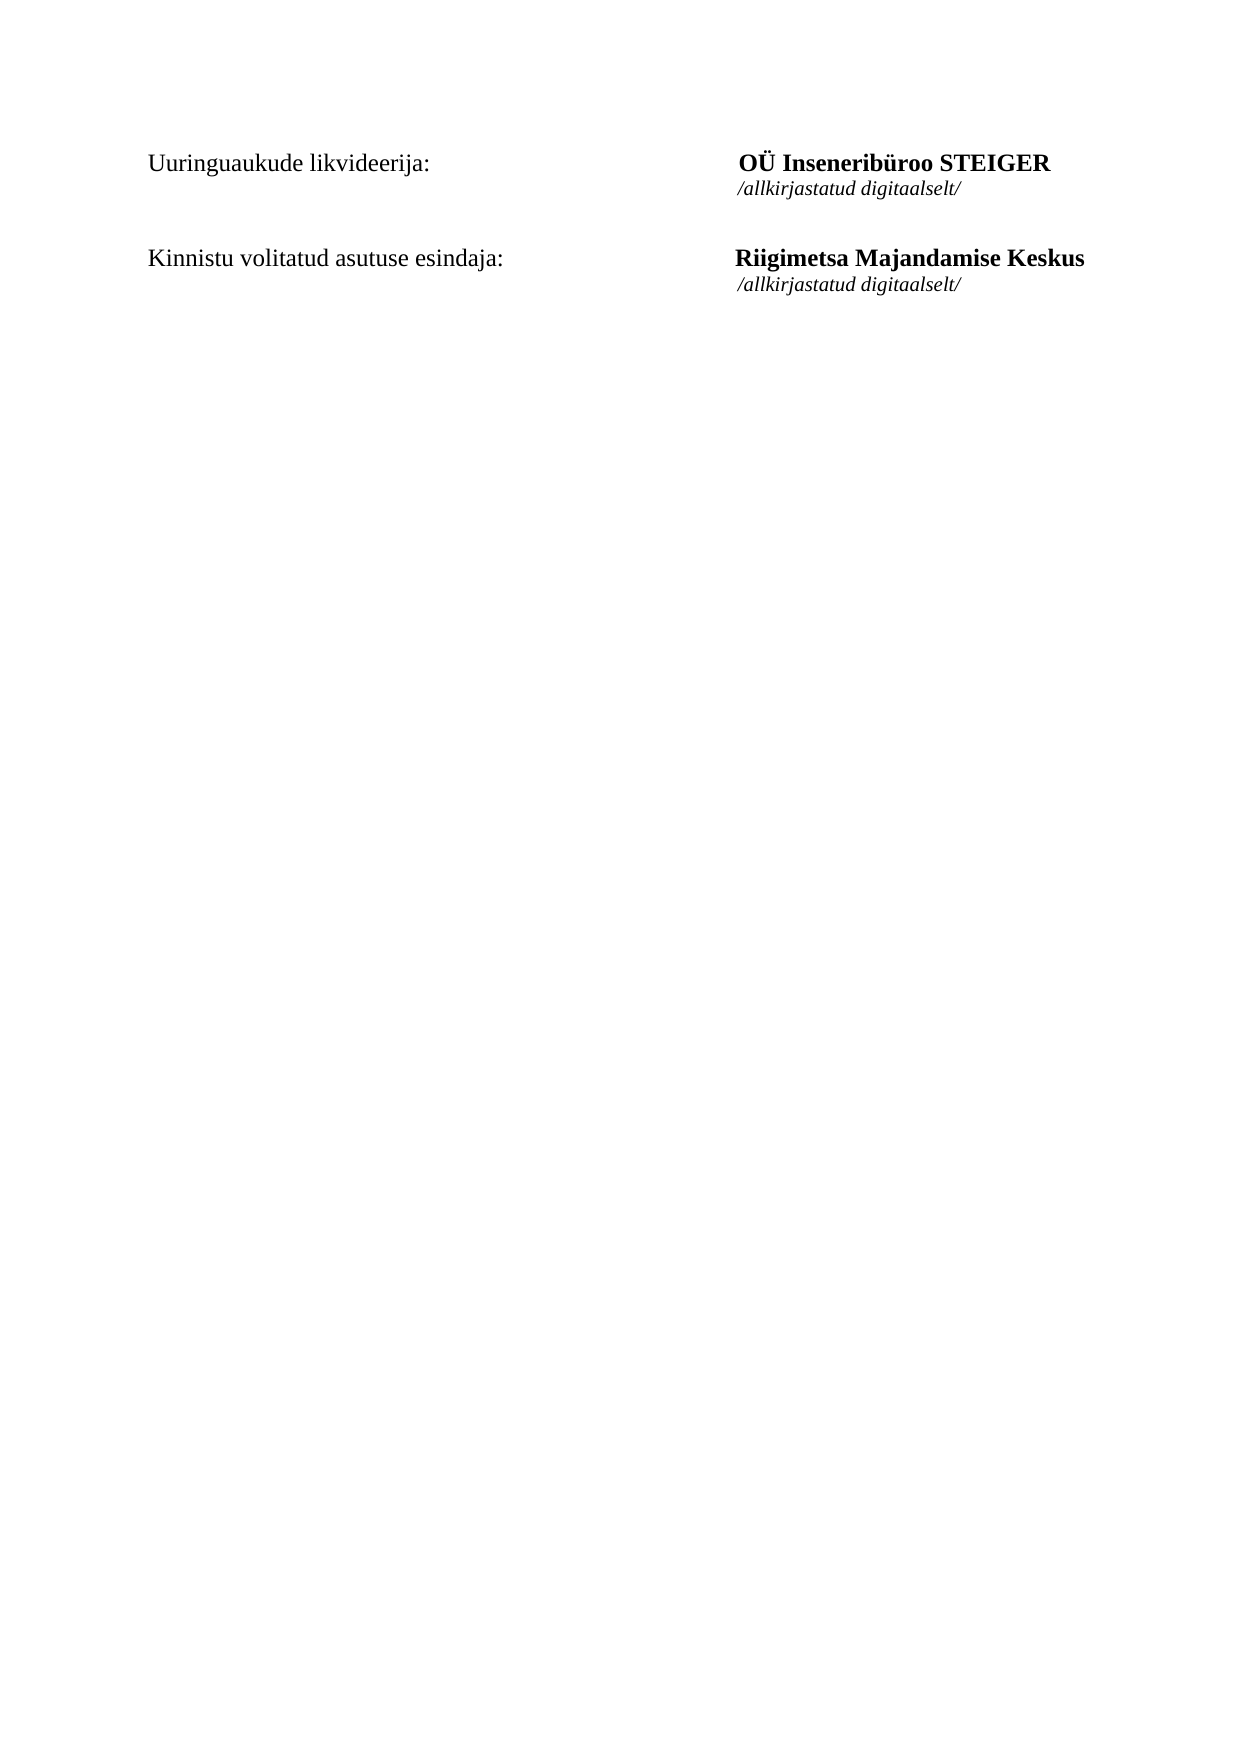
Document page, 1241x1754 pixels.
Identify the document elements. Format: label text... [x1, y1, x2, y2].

text Kinnistu volitatud asutuse esindaja: Riigimetsa Majandamise Keskus [148, 243, 1093, 272]
text /allkirjastatud digitaalselt/ [738, 176, 1093, 200]
text /allkirjastatud digitaalselt/ [738, 272, 1093, 296]
text Uuringuaukude likvideerija: OÜ Inseneribüroo STEIGER [148, 148, 1093, 176]
